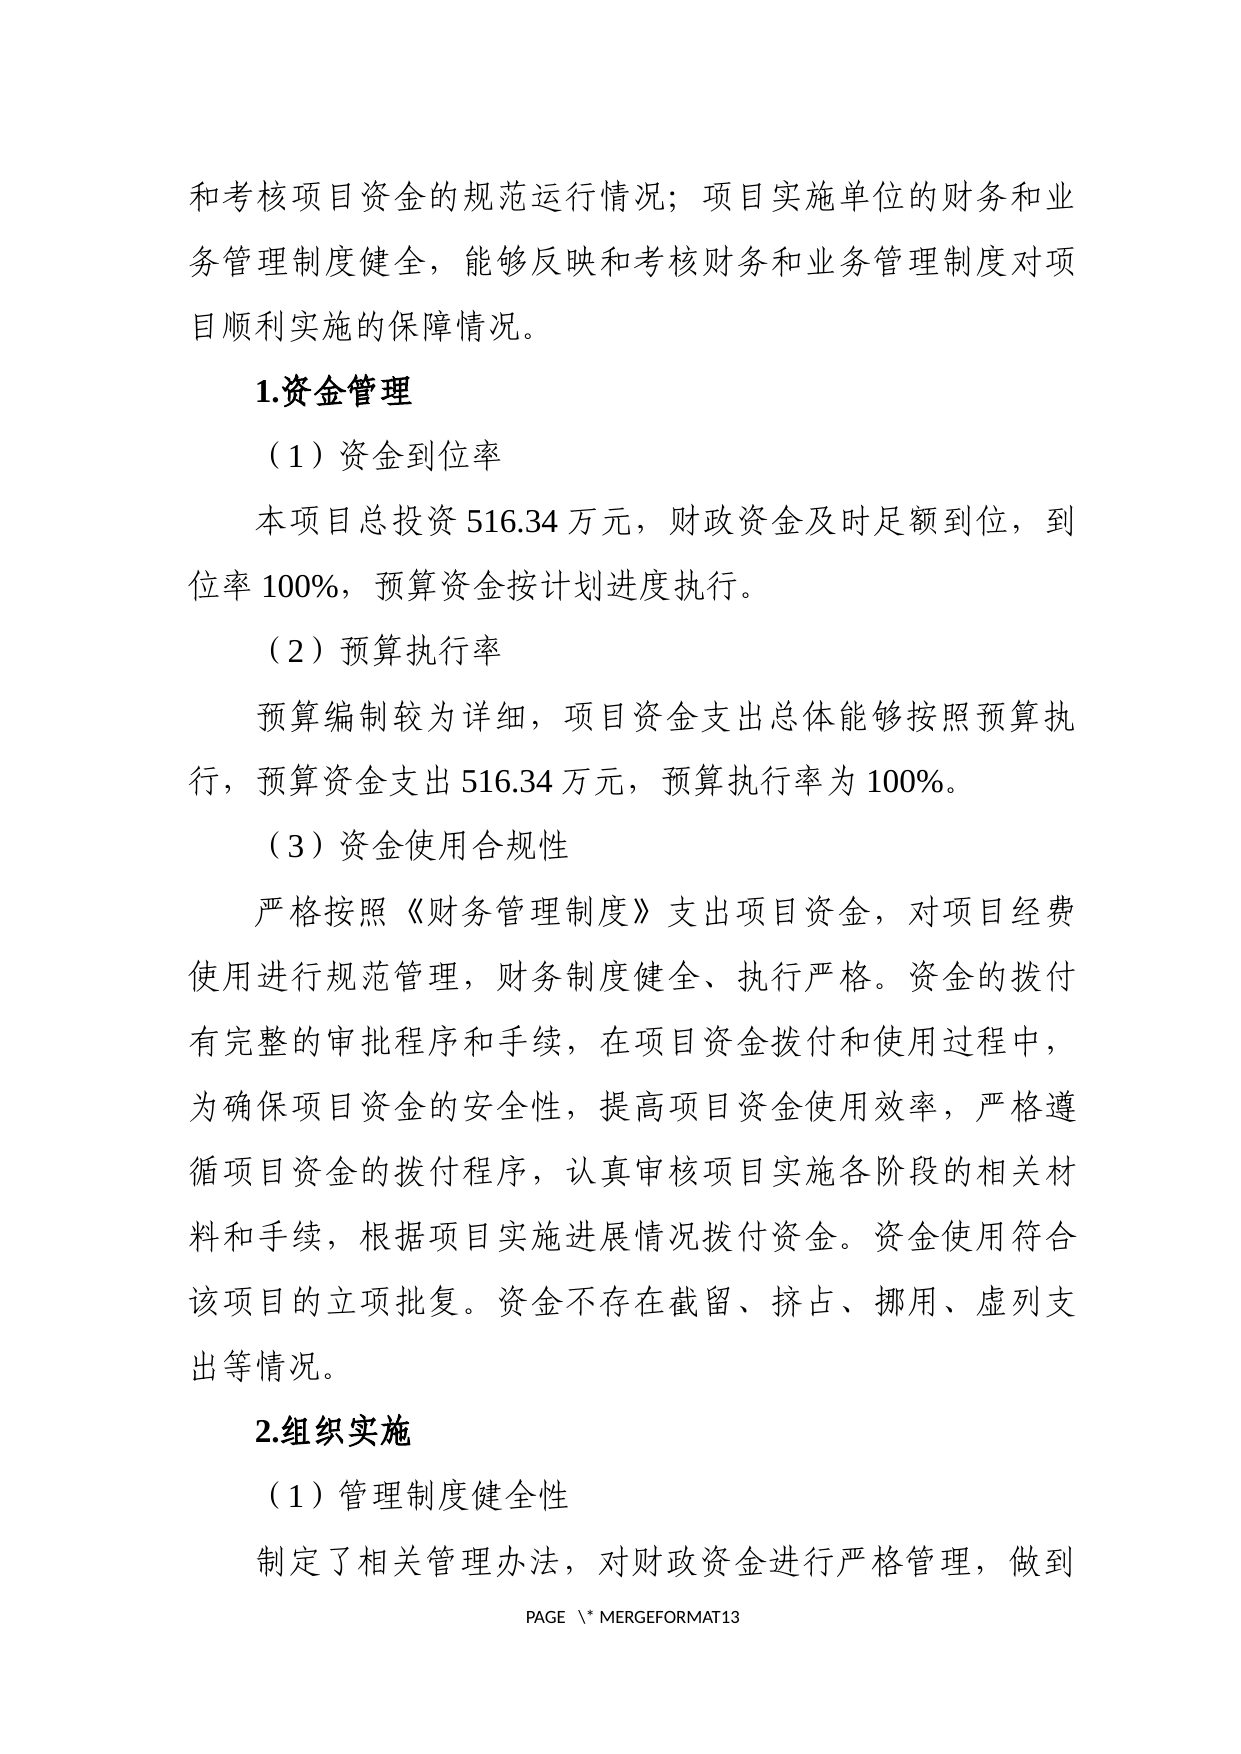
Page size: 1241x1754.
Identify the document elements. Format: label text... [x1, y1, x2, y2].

text （1）管理制度健全性 [187, 1462, 1078, 1527]
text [187, 1527, 1078, 1592]
text （2）预算执行率 [187, 617, 1078, 682]
text 本项目总投资516.34万元，财政资金及时足额到位，到位率100%，预算资金按计划进度执行。 [187, 487, 1078, 617]
text （3）资金使用合规性 [187, 812, 1078, 877]
text 预算编制较为详细，项目资金支出总体能够按照预算执行，预算资金支出516.34万元，预算执行率为100%。 [187, 682, 1078, 812]
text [187, 162, 1078, 357]
text （1）资金到位率 [187, 422, 1078, 487]
text 2.组织实施 [187, 1397, 1078, 1462]
text 1.资金管理 [187, 357, 1078, 422]
text 严格按照《财务管理制度》支出项目资金，对项目经费使用进行规范管理，财务制度健全、执行严格。资金的拨付有完整的审批程序和手续，在项目资金拨付和使用过程中，为确保项目资金的安全性，提高项目资金使用效率，严格遵循项目资金的拨付程序，认真审核项目实施各阶段的相关材料和手续，根据项目实施进展情况拨付资金。资金使用符合该项目的立项批复。资金不存在截留、挤占、挪用、虚列支出等情况。 [187, 877, 1078, 1397]
